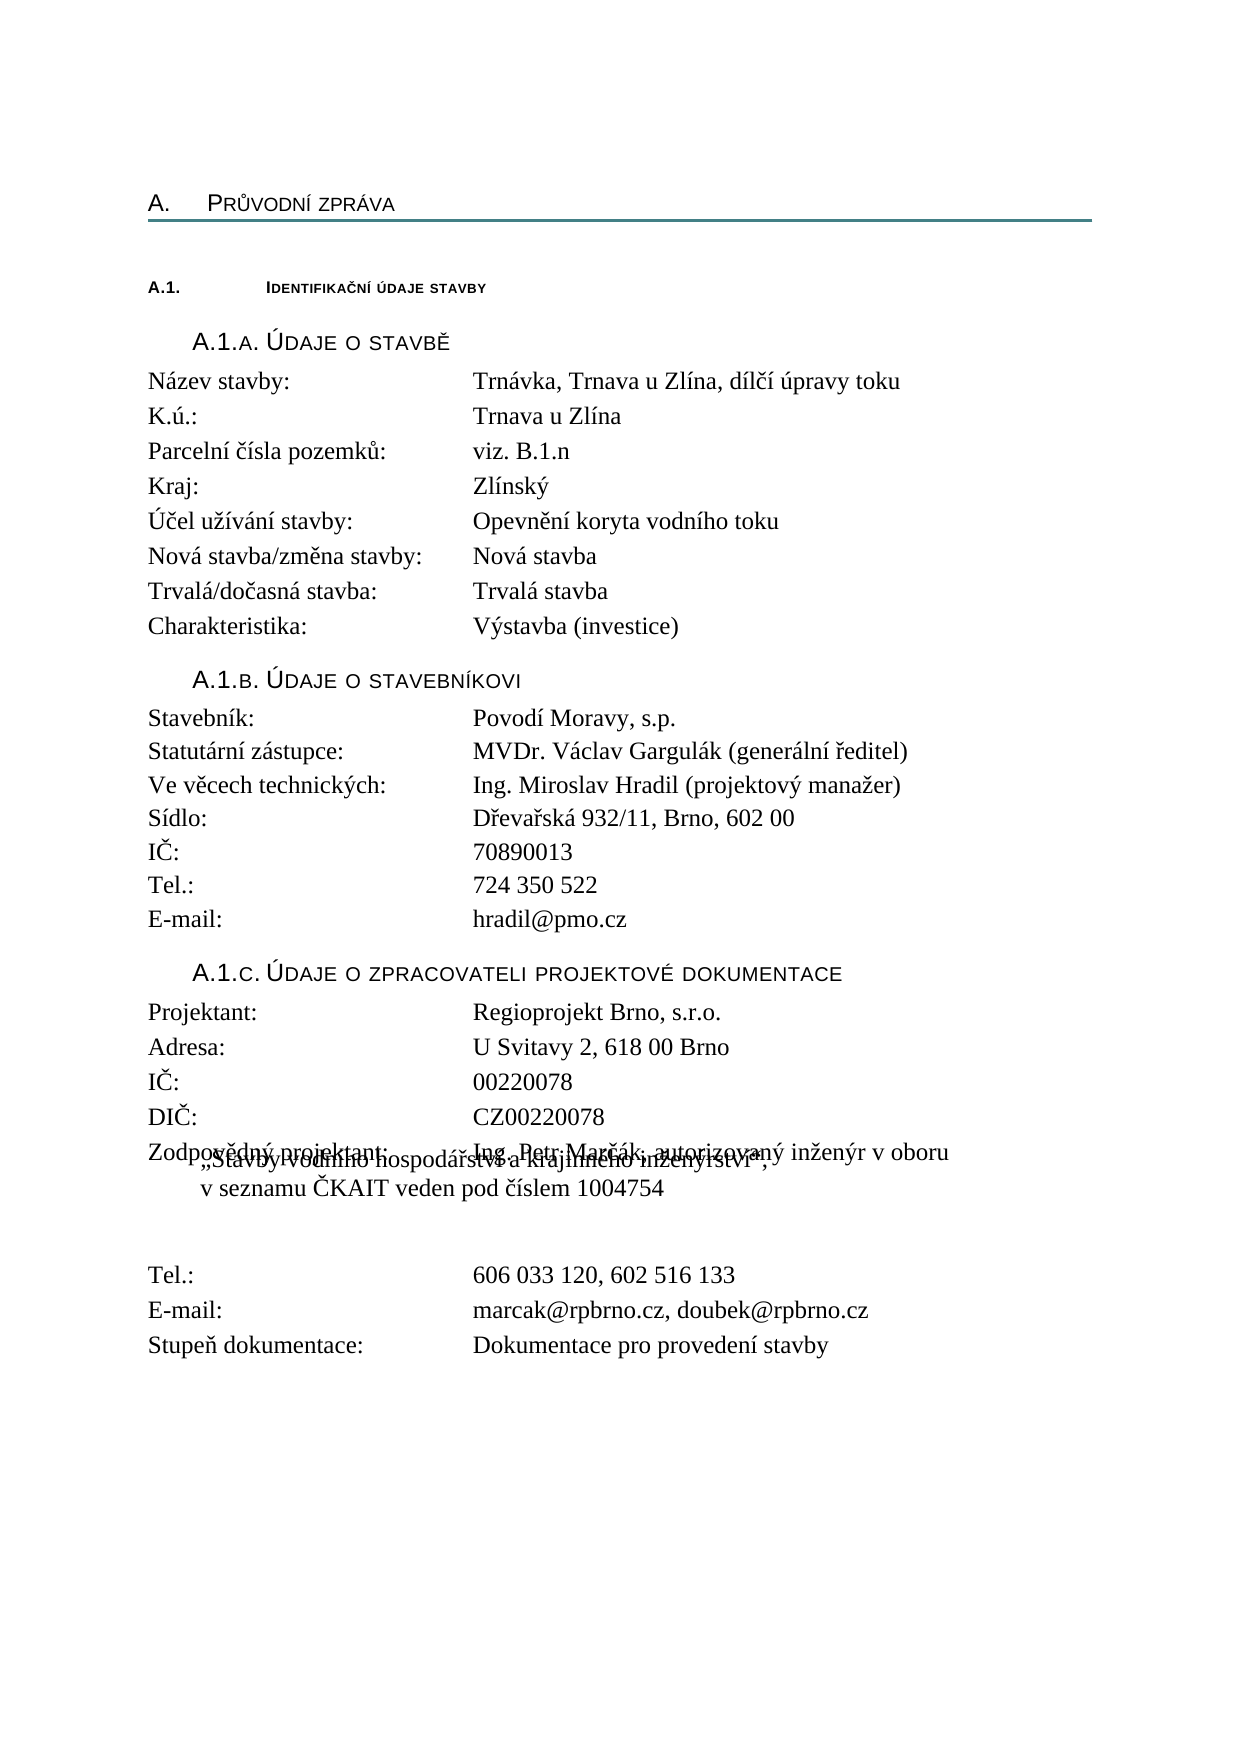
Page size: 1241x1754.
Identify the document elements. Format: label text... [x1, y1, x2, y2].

text K.ú.: Trnava u Zlína [148, 401, 1092, 430]
text Identifikační údaje stavby [148, 263, 1092, 297]
text Statutární zástupce: MVDr. Václav Gargulák (generální ředitel) [148, 738, 1092, 765]
text E-mail: hradil@pmo.cz [148, 906, 1092, 933]
text Údaje o zpracovateli projektové dokumentace [192, 958, 1092, 987]
text Stupeň dokumentace: Dokumentace pro provedení stavby [148, 1330, 1033, 1359]
text Název stavby: Trnávka, Trnava u Zlína, dílčí úpravy toku [148, 366, 1092, 395]
text Tel.: 606 033 120, 602 516 133 [148, 1260, 1033, 1289]
text Kraj: Zlínský [148, 471, 1092, 500]
text Účel užívání stavby: [148, 506, 1092, 535]
text Průvodní zpráva [148, 169, 1092, 219]
text IČ: 70890013 [148, 838, 1092, 866]
text Stavebník: Povodí Moravy, s.p. [148, 704, 1092, 732]
text Ve věcech technických: Ing. Miroslav Hradil (projektový manažer) [148, 771, 1092, 799]
text Sídlo: Dřevařská 932/11, Brno, 602 00 [148, 805, 1092, 832]
text Nová stavba/změna stavby: [148, 541, 1092, 570]
text Trvalá/dočasná stavba: [148, 576, 1092, 605]
text Údaje o stavbě [192, 327, 1092, 356]
text E-mail: marcak@rpbrno.cz, doubek@rpbrno.cz [148, 1295, 1033, 1324]
text IČ: 00220078 [148, 1067, 1092, 1096]
text Parcelní čísla pozemků: viz. B.1.n [148, 436, 1092, 465]
text Údaje o stavebníkovi [192, 665, 1092, 694]
text DIČ: CZ00220078 [148, 1102, 1092, 1131]
text Adresa: U Svitavy 2, 618 00 Brno [148, 1032, 1092, 1061]
text Projektant: Regioprojekt Brno, s.r.o. [148, 997, 1092, 1026]
text Tel.: 724 350 522 [148, 872, 1092, 899]
text Zodpovědný projektant: Ing. Petr Marčák, autorizovaný inženýr v oboru [148, 1137, 1092, 1254]
text Charakteristika: [148, 611, 1092, 640]
